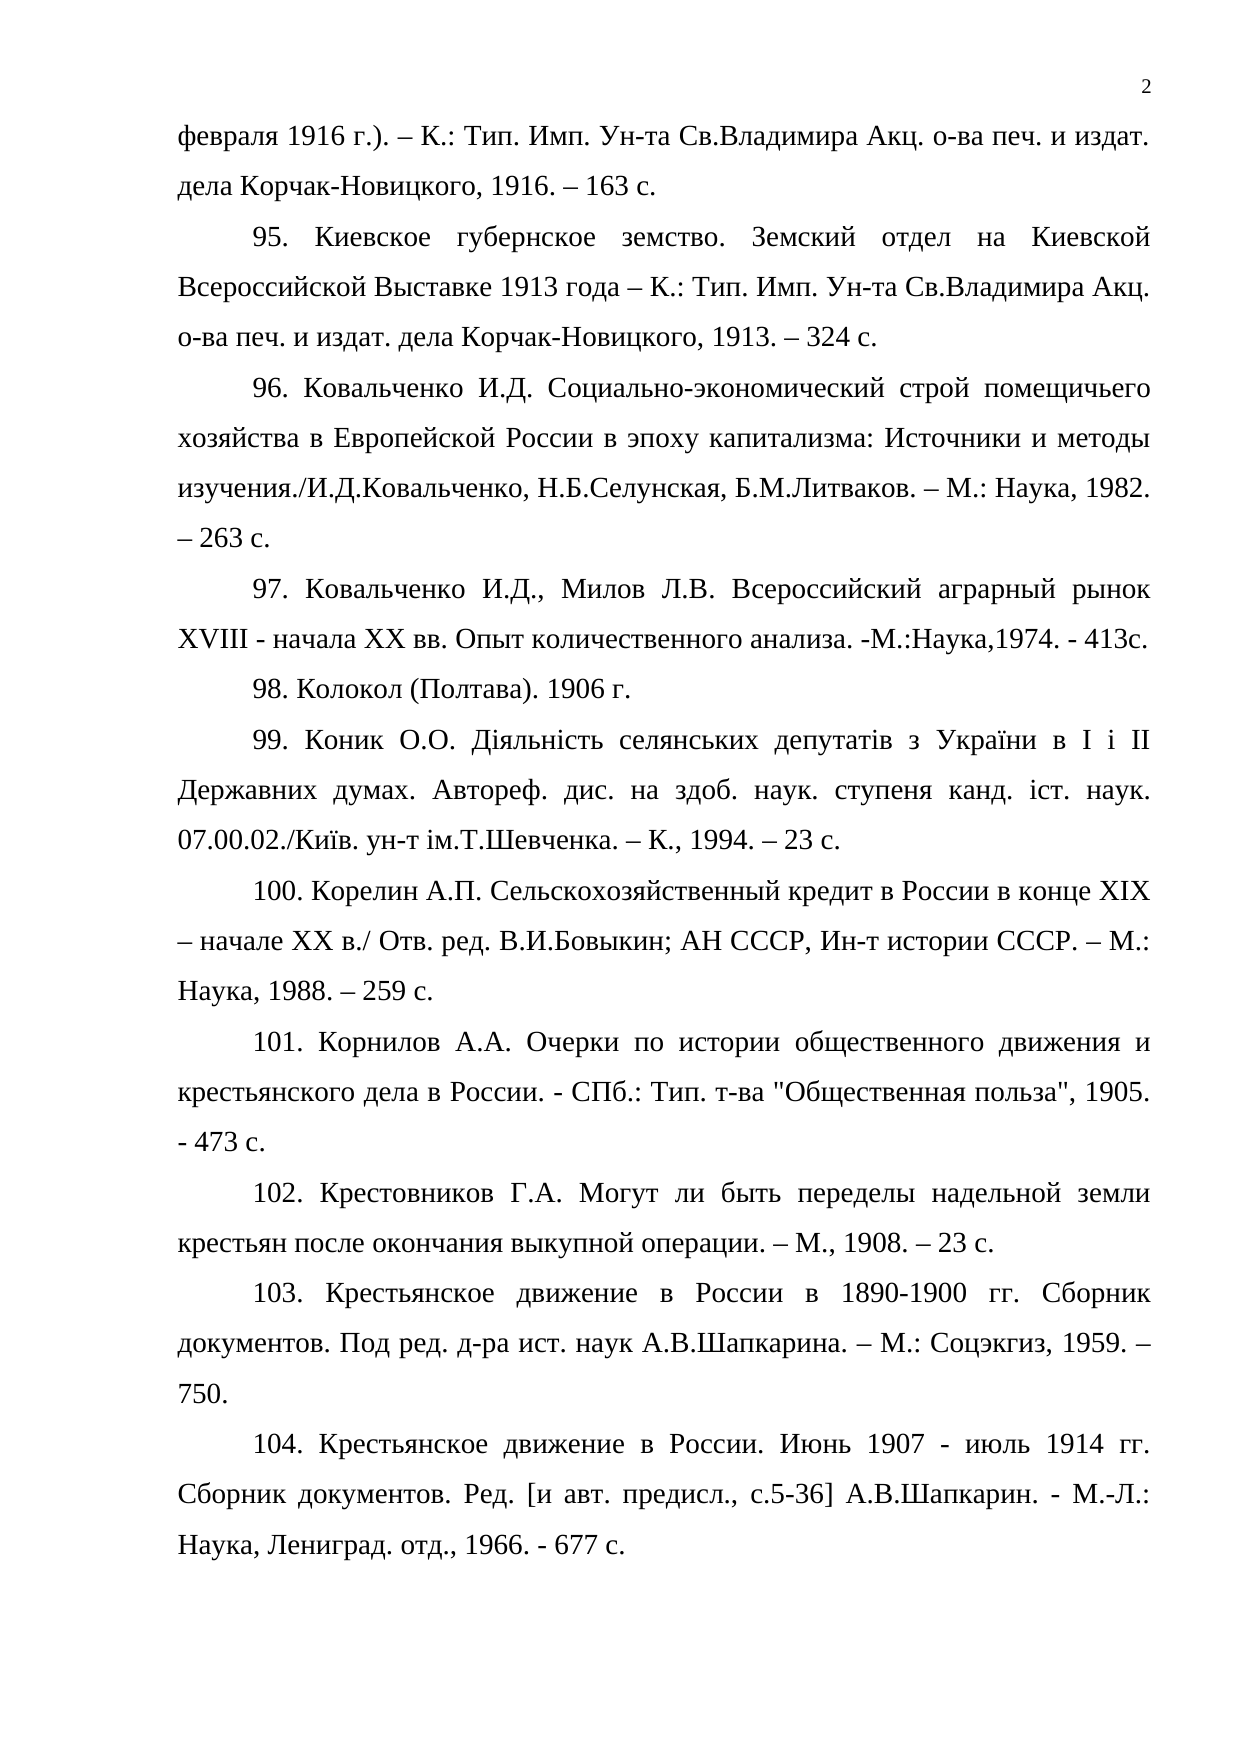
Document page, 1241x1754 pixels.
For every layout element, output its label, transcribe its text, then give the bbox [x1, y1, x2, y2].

text 100. Корелин А.П. Сельскохозяйственный кредит в России в конце XIX – начале ХХ в./ Отв. ред. В.И.Бовыкин; АН СССР, Ин-т истории СССР. – М.: Hаука, 1988. – 259 с. [177, 873, 1152, 1007]
text 95. Киевское губернское земство. Земский отдел на Киевской Всероссийской Выставке 1913 года – К.: Тип. Имп. Ун-та Св.Владимира Акц. о-ва печ. и издат. дела Корчак-Новицкого, 1913. – 324 с. [177, 219, 1152, 353]
text 99. Коник О.О. Діяльність селянських депутатів з України в І і ІІ Державних думах. Автореф. дис. на здоб. наук. ступеня канд. іст. наук. 07.00.02./Київ. ун-т ім.Т.Шевченка. – К., 1994. – 23 с. [177, 722, 1152, 856]
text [177, 118, 1152, 202]
text 103. Крестьянское движение в России в 1890-1900 гг. Сборник документов. Под ред. д-ра ист. наук А.В.Шапкарина. – М.: Соцэкгиз, 1959. – 750. [177, 1275, 1152, 1409]
text 102. Крестовников Г.А. Могут ли быть переделы надельной земли крестьян после окончания выкупной операции. – М., 1908. – 23 с. [177, 1175, 1152, 1258]
text 101. Корнилов А.А. Очерки по истории общественного движения и крестьянского дела в России. - СПб.: Тип. т-ва "Общественная польза", 1905. - 473 с. [177, 1024, 1152, 1158]
text 98. Колокол (Полтава). 1906 г. [177, 672, 1152, 705]
text 104. Крестьянское движение в России. Июнь 1907 - июль 1914 гг. Сборник документов. Ред. [и авт. предисл., с.5-36] А.В.Шапкарин. - М.-Л.: Наука, Лениград. отд., 1966. - 677 с. [177, 1426, 1152, 1560]
text 96. Ковальченко И.Д. Социально-экономический строй помещичьего хозяйства в Европейской России в эпоху капитализма: Источники и методы изучения./И.Д.Ковальченко, Н.Б.Селунская, Б.М.Литваков. – М.: Наука, 1982. – 263 с. [177, 370, 1152, 554]
text 97. Ковальченко И.Д., Милов Л.В. Всероссийский аграрный рынок XVIII - начала XX вв. Опыт количественного анализа. -М.:Наука,1974. - 413с. [177, 571, 1152, 655]
